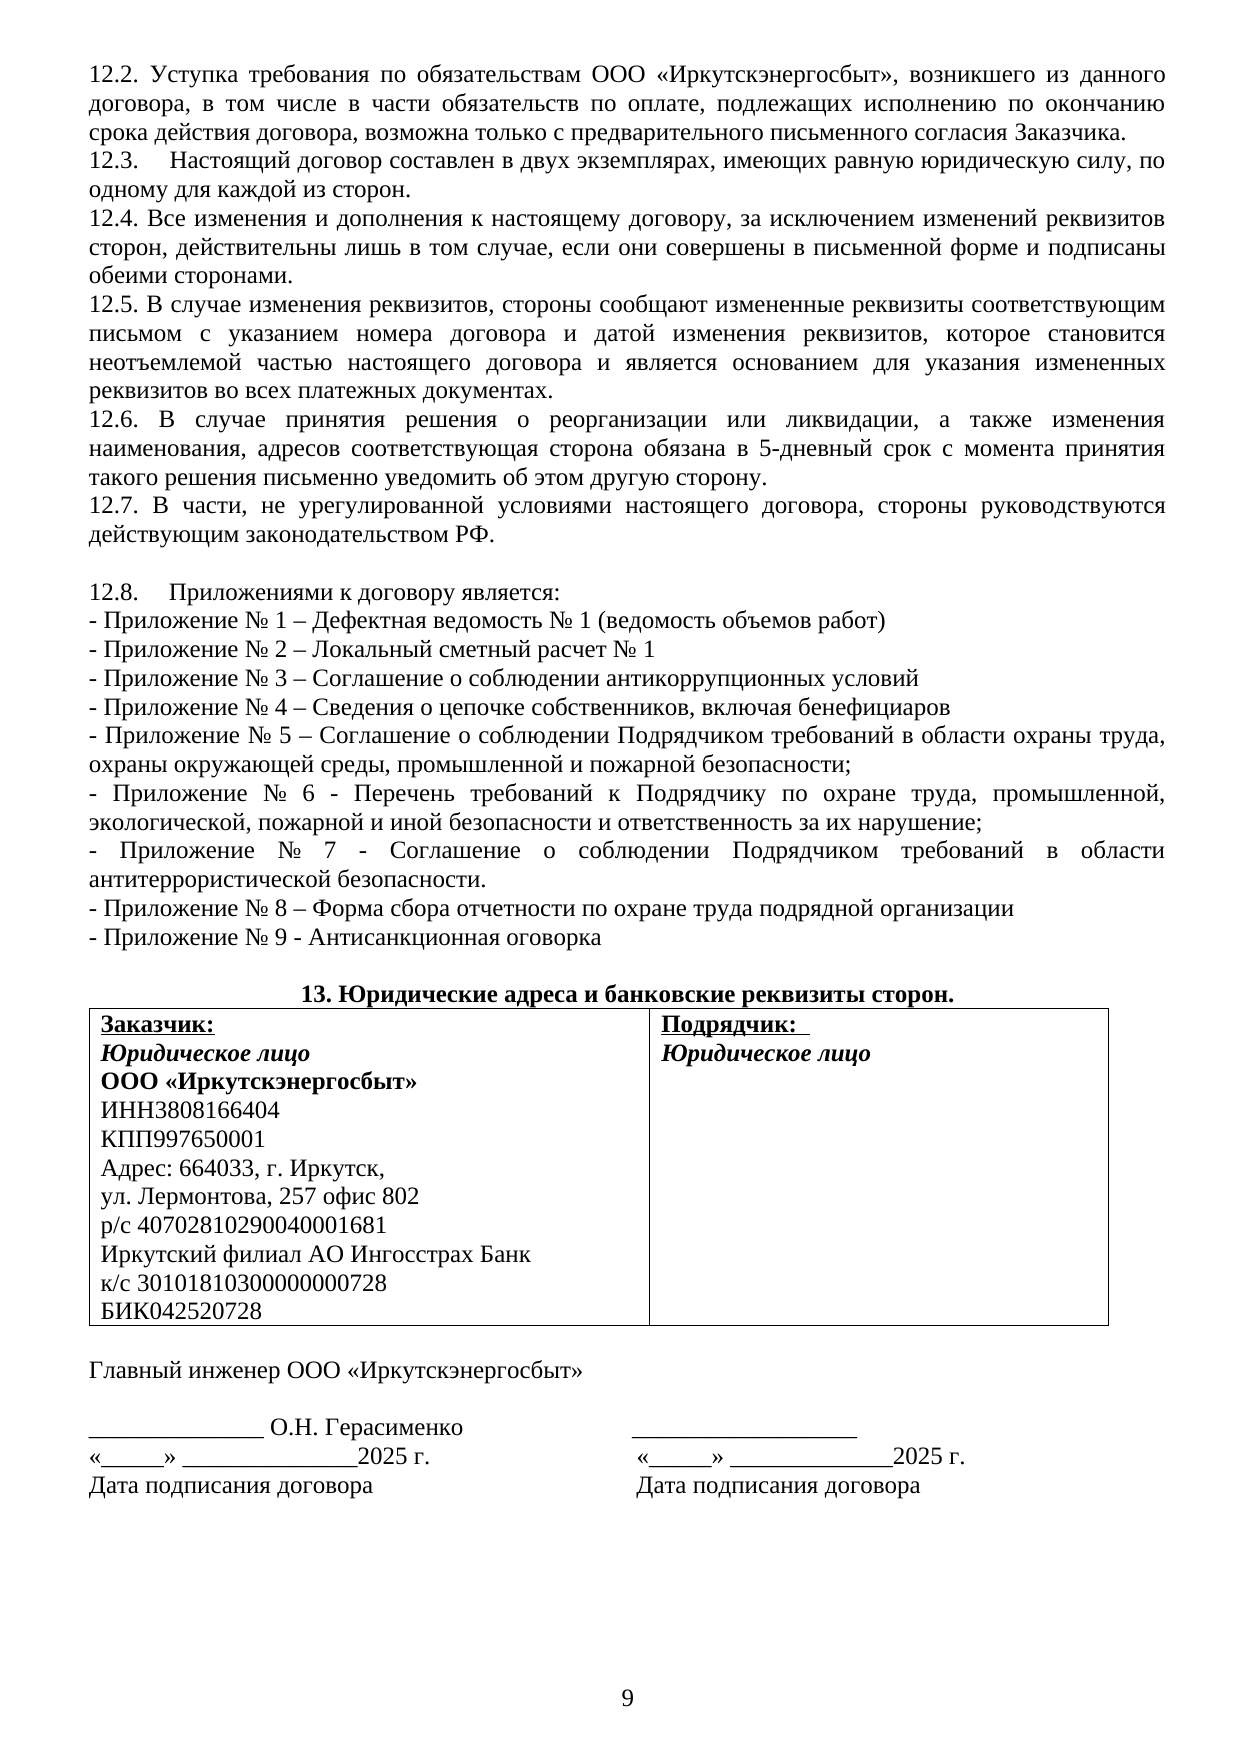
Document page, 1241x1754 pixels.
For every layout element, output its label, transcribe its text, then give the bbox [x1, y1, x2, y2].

text - Приложение № 5 – Соглашение о соблюдении Подрядчиком требований в области охраны труда, охраны окружающей среды, промышленной и пожарной безопасности; [89, 720, 1167, 778]
list Настоящий договор составлен в двух экземплярах, имеющих равную юридическую силу, по одному для каждой из сторон. [89, 145, 1167, 203]
text 13. Юридические адреса и банковские реквизиты сторон. [89, 979, 1167, 1008]
text ______________ О.Н. Герасименко __________________ [89, 1412, 1167, 1441]
text 12.6. В случае принятия решения о реорганизации или ликвидации, а также изменения наименования, адресов соответствующая сторона обязана в 5-дневный срок с момента принятия такого решения письменно уведомить об этом другую сторону. [89, 404, 1167, 490]
text - Приложение № 7 - Соглашение о соблюдении Подрядчиком требований в области антитеррористической безопасности. [89, 835, 1167, 893]
list Приложениями к договору является: [89, 577, 1167, 605]
text - Приложение № 1 – Дефектная ведомость № 1 (ведомость объемов работ) [89, 605, 1167, 634]
table_header Подрядчик: Юридическое лицо [650, 1009, 1108, 1325]
text - Приложение № 2 – Локальный сметный расчет № 1 [89, 634, 1167, 663]
text 12.5. В случае изменения реквизитов, стороны сообщают измененные реквизиты соответствующим письмом с указанием номера договора и датой изменения реквизитов, которое становится неотъемлемой частью настоящего договора и является основанием для указания измененных реквизитов во всех платежных документах. [89, 289, 1167, 404]
text - Приложение № 9 - Антисанкционная оговорка [89, 922, 1167, 950]
table_header Заказчик: Юридическое лицо ООО «Иркутскэнергосбыт» ИНН3808166404 КПП997650001 Адрес: . Иркутск, ул. Лермонтова, 257 офис 802 р/с 40702810290040001681 Иркутский филиал АО Ингосстрах Банк к/с 30101810300000000728 БИК042520728 [90, 1009, 649, 1325]
text Дата подписания договора Дата подписания договора [89, 1470, 1167, 1499]
text - Приложение № 8 – Форма сбора отчетности по охране труда подрядной организации [89, 893, 1167, 922]
text 12.7. В части, не урегулированной условиями настоящего договора, стороны руководствуются действующим законодательством РФ. [89, 490, 1167, 548]
text 12.2. Уступка требования по обязательствам ООО «Иркутскэнергосбыт», возникшего из данного договора, в том числе в части обязательств по оплате, подлежащих исполнению по окончанию срока действия договора, возможна только с предварительного письменного согласия Заказчика. [89, 59, 1167, 145]
text - Приложение № 6 - Перечень требований к Подрядчику по охране труда, промышленной, экологической, пожарной и иной безопасности и ответственность за их нарушение; [89, 778, 1167, 835]
text - Приложение № 4 – Сведения о цепочке собственников, включая бенефициаров [89, 692, 1167, 720]
text - Приложение № 3 – Соглашение о соблюдении антикоррупционных условий [89, 663, 1167, 692]
text Главный инженер ООО «Иркутскэнергосбыт» [89, 1355, 1167, 1384]
text «_____» ______________2025 г. «_____» _____________2025 г. [89, 1441, 1167, 1470]
text 12.4. Все изменения и дополнения к настоящему договору, за исключением изменений реквизитов сторон, действительны лишь в том случае, если они совершены в письменной форме и подписаны обеими сторонами. [89, 203, 1167, 289]
